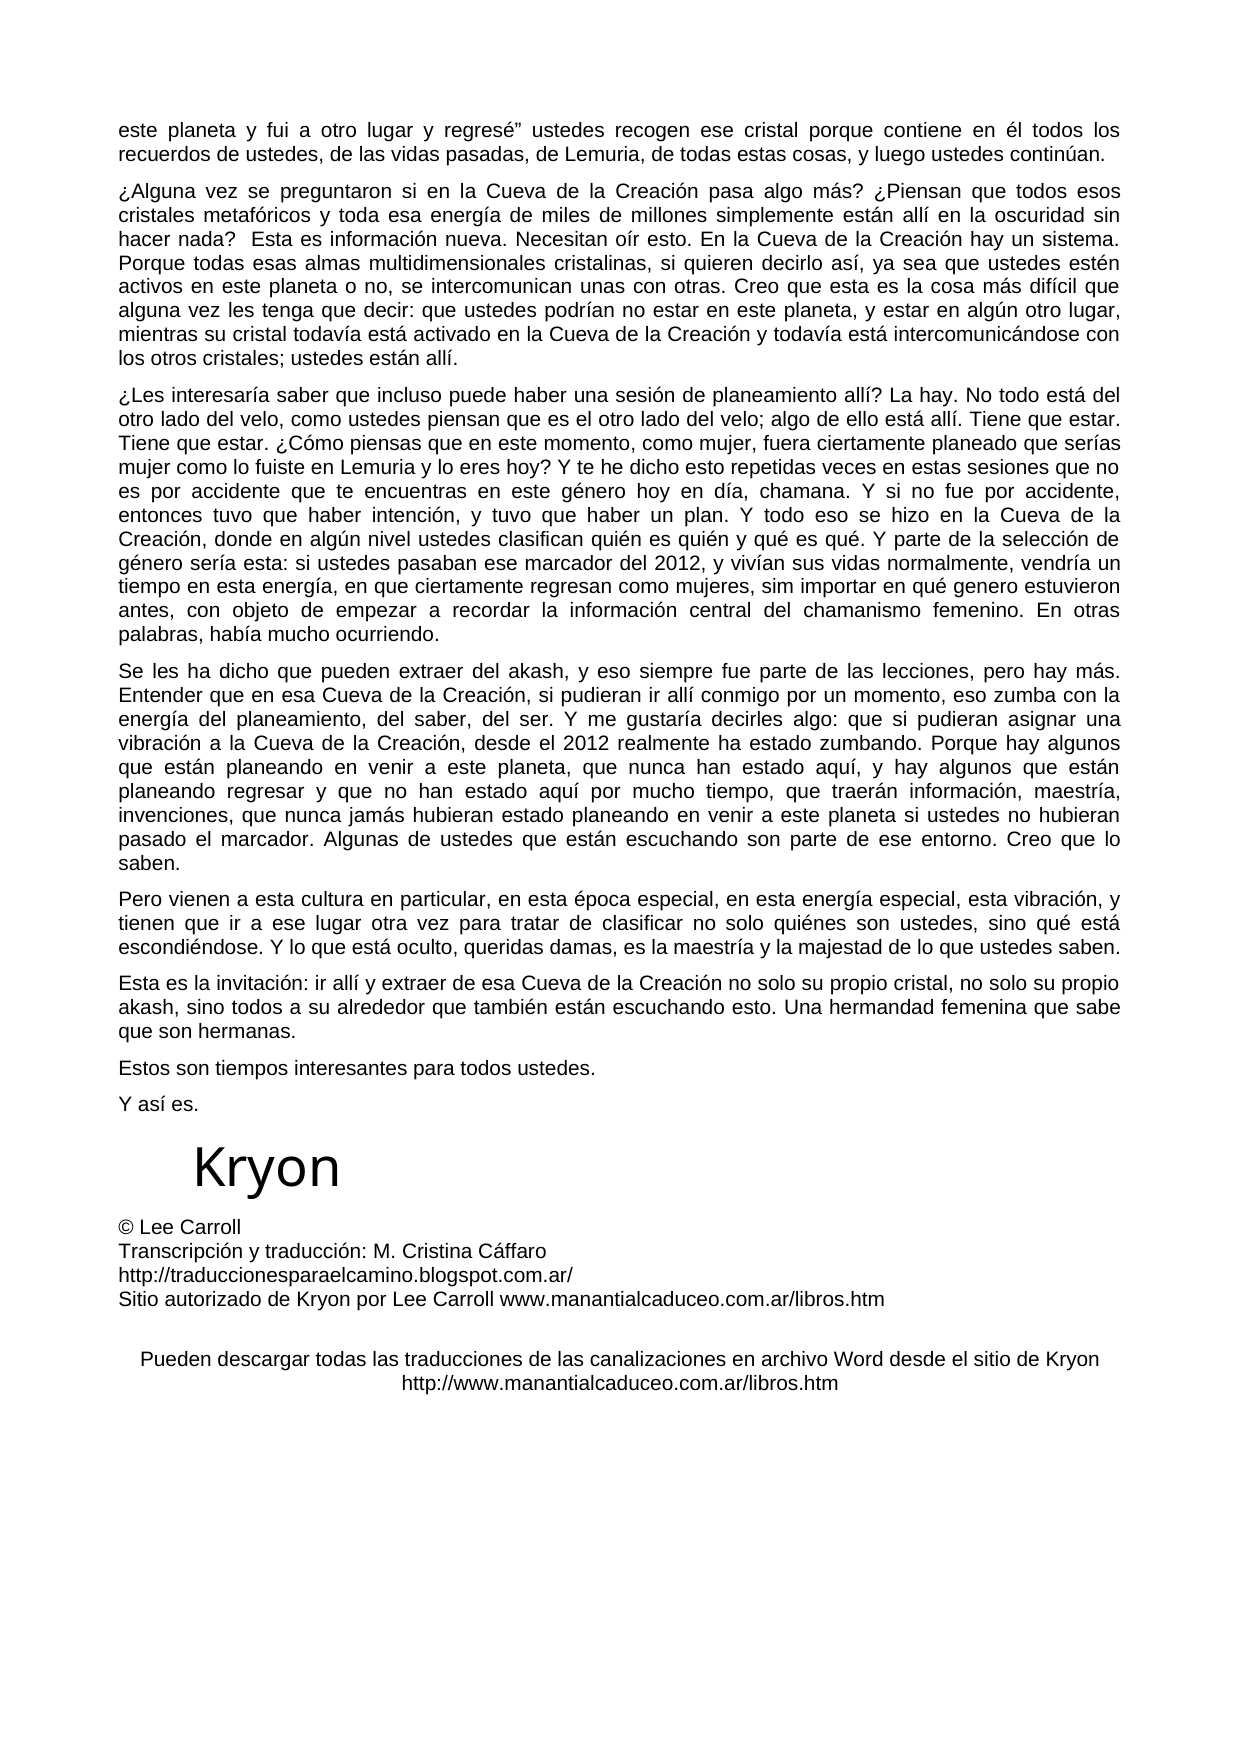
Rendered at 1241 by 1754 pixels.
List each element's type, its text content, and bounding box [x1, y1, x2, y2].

text Y así es. [118, 1092, 1122, 1116]
text Pero vienen a esta cultura en particular, en esta época especial, en esta energía especial, esta vibración, y tienen que ir a ese lugar otra vez para tratar de clasificar no solo quiénes son ustedes, sino qué está escondiéndose. Y lo que está oculto, queridas damas, es la maestría y la majestad de lo que ustedes saben. [118, 887, 1122, 959]
text ¿Alguna vez se preguntaron si en la Cueva de la Creación pasa algo más? ¿Piensan que todos esos cristales metafóricos y toda esa energía de miles de millones simplemente están allí en la oscuridad sin hacer nada? Esta es información nueva. Necesitan oír esto. En la Cueva de la Creación hay un sistema. Porque todas esas almas multidimensionales cristalinas, si quieren decirlo así, ya sea que ustedes estén activos en este planeta o no, se intercomunican unas con otras. Creo que esta es la cosa más difícil que alguna vez les tenga que decir: que ustedes podrían no estar en este planeta, y estar en algún otro lugar, mientras su cristal todavía está activado en la Cueva de la Creación y todavía está intercomunicándose con los otros cristales; ustedes están allí. [118, 178, 1122, 370]
text Pueden descargar todas las traducciones de las canalizaciones en archivo Word desde el sitio de Kryon http://www.manantialcaduceo.com.ar/libros.htm [118, 1347, 1122, 1395]
text Estos son tiempos interesantes para todos ustedes. [118, 1056, 1122, 1079]
text Kryon [118, 1128, 1122, 1202]
text ¿Les interesaría saber que incluso puede haber una sesión de planeamiento allí? La hay. No todo está del otro lado del velo, como ustedes piensan que es el otro lado del velo; algo de ello está allí. Tiene que estar. Tiene que estar. ¿Cómo piensas que en este momento, como mujer, fuera ciertamente planeado que serías mujer como lo fuiste en Lemuria y lo eres hoy? Y te he dicho esto repetidas veces en estas sesiones que no es por accidente que te encuentras en este género hoy en día, chamana. Y si no fue por accidente, entonces tuvo que haber intención, y tuvo que haber un plan. Y todo eso se hizo en la Cueva de la Creación, donde en algún nivel ustedes clasifican quién es quién y qué es qué. Y parte de la selección de género sería esta: si ustedes pasaban ese marcador del 2012, y vivían sus vidas normalmente, vendría un tiempo en esta energía, en que ciertamente regresan como mujeres, sim importar en qué genero estuvieron antes, con objeto de empezar a recordar la información central del chamanismo femenino. En otras palabras, había mucho ocurriendo. [118, 383, 1122, 646]
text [118, 118, 1122, 166]
text Esta es la invitación: ir allí y extraer de esa Cueva de la Creación no solo su propio cristal, no solo su propio akash, sino todos a su alrededor que también están escuchando esto. Una hermandad femenina que sabe que son hermanas. [118, 971, 1122, 1043]
text © Lee Carroll Transcripción y traducción: M. Cristina Cáffaro http://traduccionesparaelcamino.blogspot.com.ar/ Sitio autorizado de Kryon por Lee Carroll www.manantialcaduceo.com.ar/libros.htm [118, 1215, 1122, 1311]
text Se les ha dicho que pueden extraer del akash, y eso siempre fue parte de las lecciones, pero hay más. Entender que en esa Cueva de la Creación, si pudieran ir allí conmigo por un momento, eso zumba con la energía del planeamiento, del saber, del ser. Y me gustaría decirles algo: que si pudieran asignar una vibración a la Cueva de la Creación, desde el 2012 realmente ha estado zumbando. Porque hay algunos que están planeando en venir a este planeta, que nunca han estado aquí, y hay algunos que están planeando regresar y que no han estado aquí por mucho tiempo, que traerán información, maestría, invenciones, que nunca jamás hubieran estado planeando en venir a este planeta si ustedes no hubieran pasado el marcador. Algunas de ustedes que están escuchando son parte de ese entorno. Creo que lo saben. [118, 659, 1122, 874]
